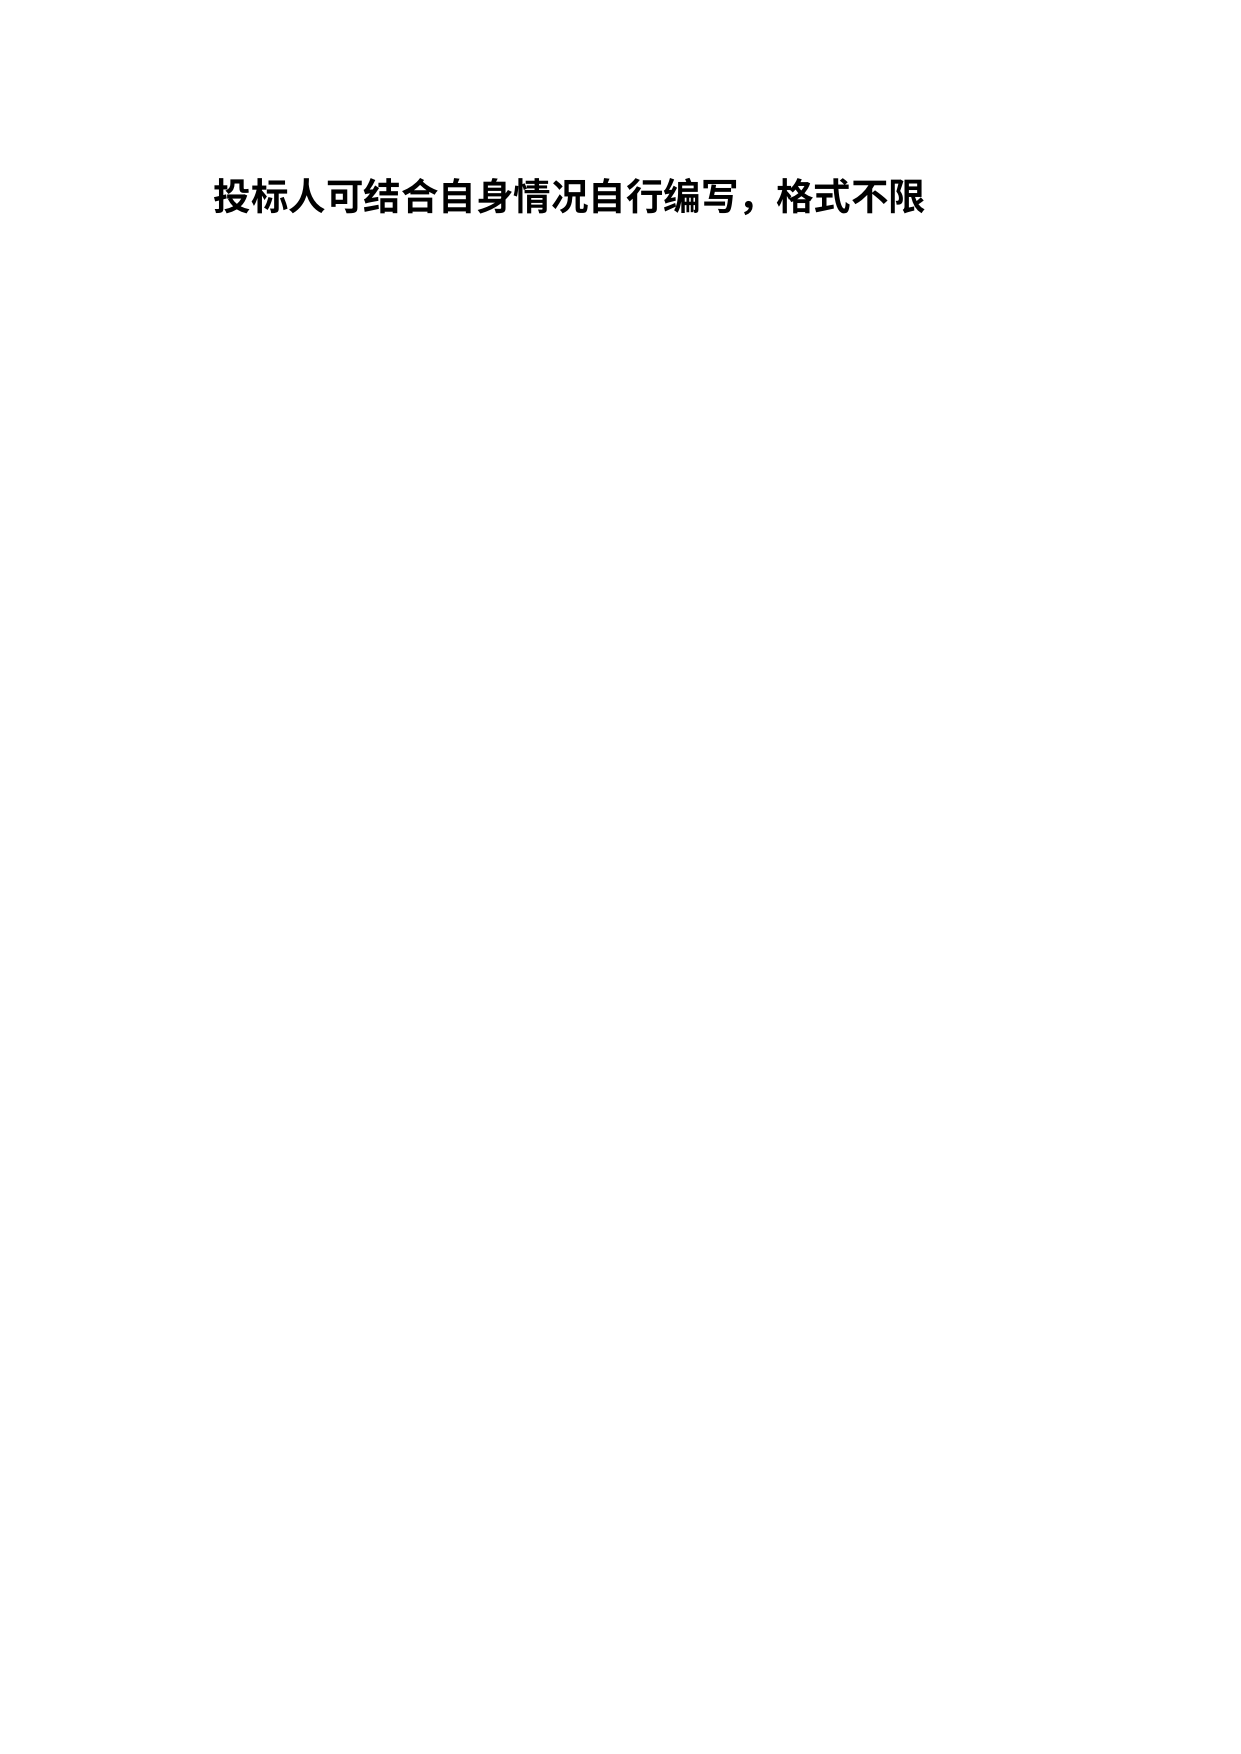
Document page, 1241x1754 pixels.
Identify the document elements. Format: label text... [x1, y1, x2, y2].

text 投标人可结合自身情况自行编写，格式不限 [187, 162, 1053, 227]
